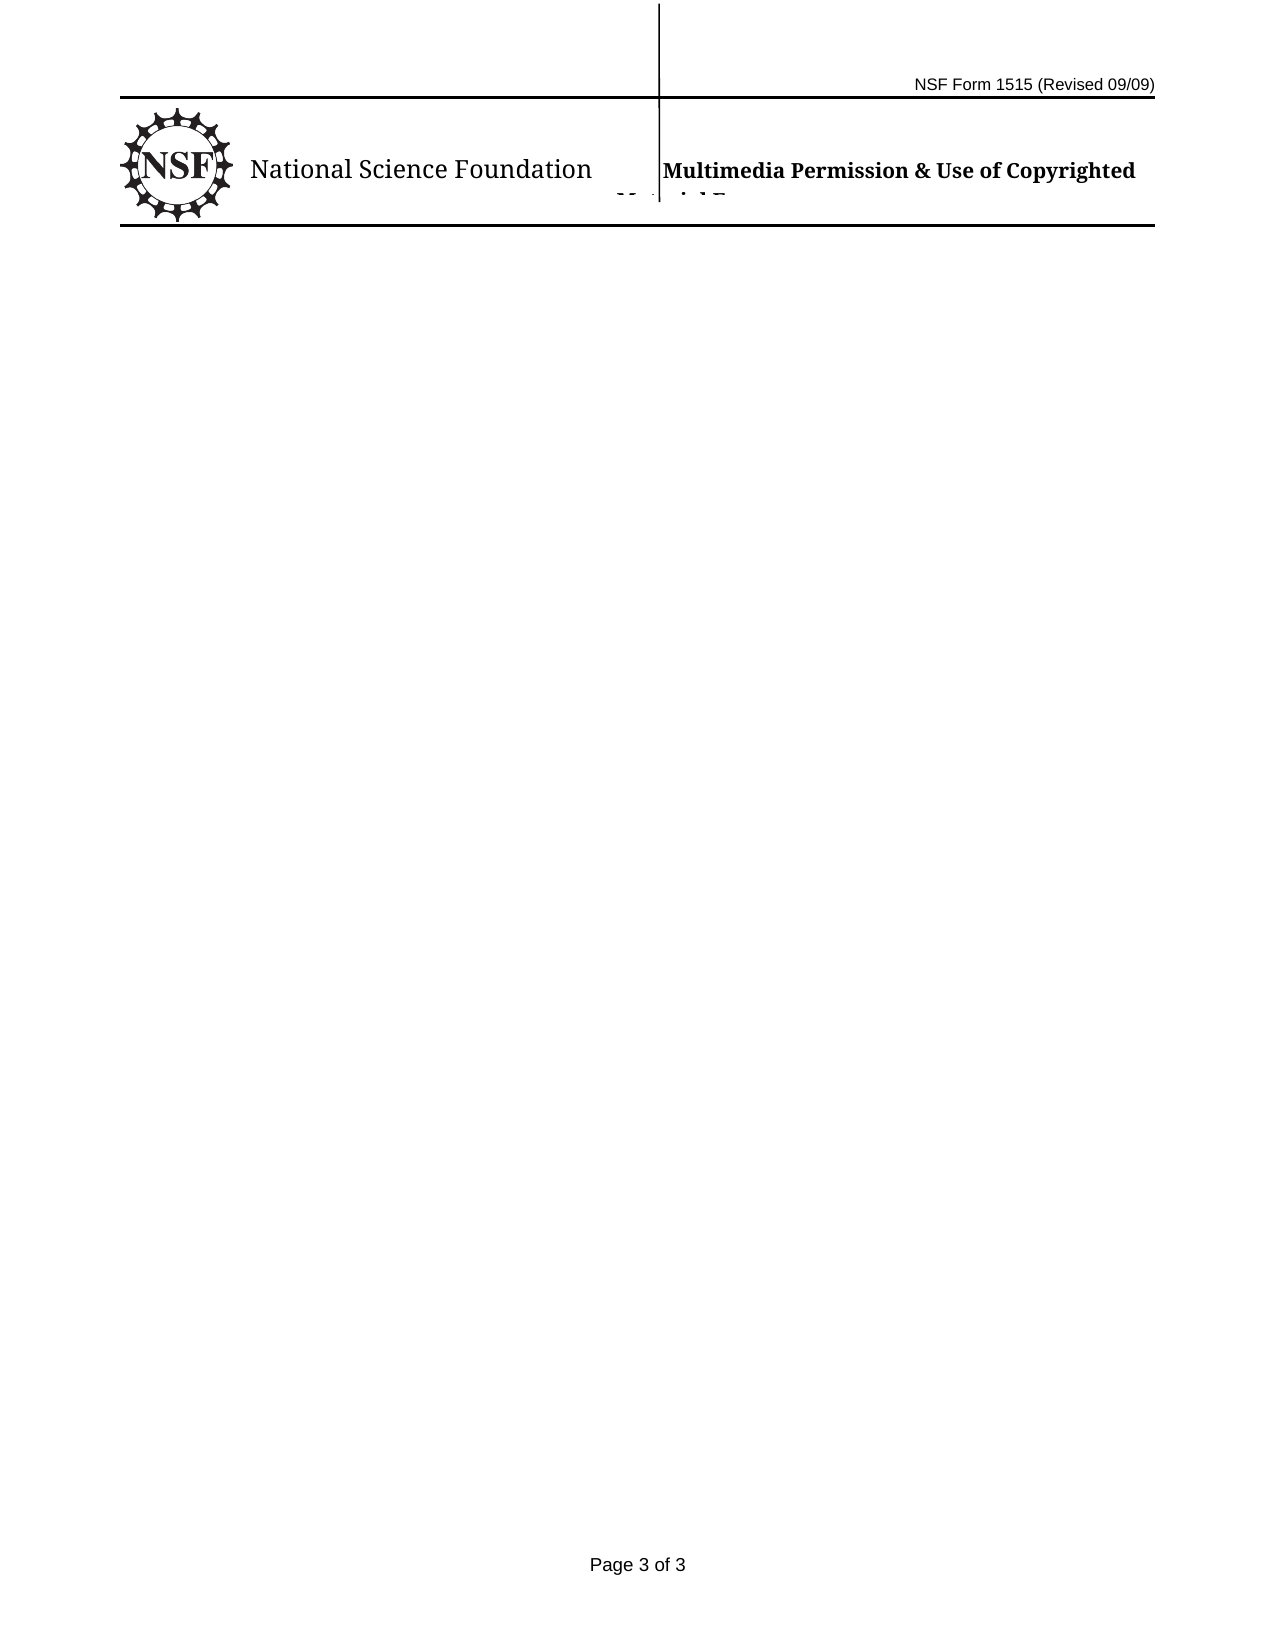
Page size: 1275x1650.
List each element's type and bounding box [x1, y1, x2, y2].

picture [120, 108, 233, 222]
